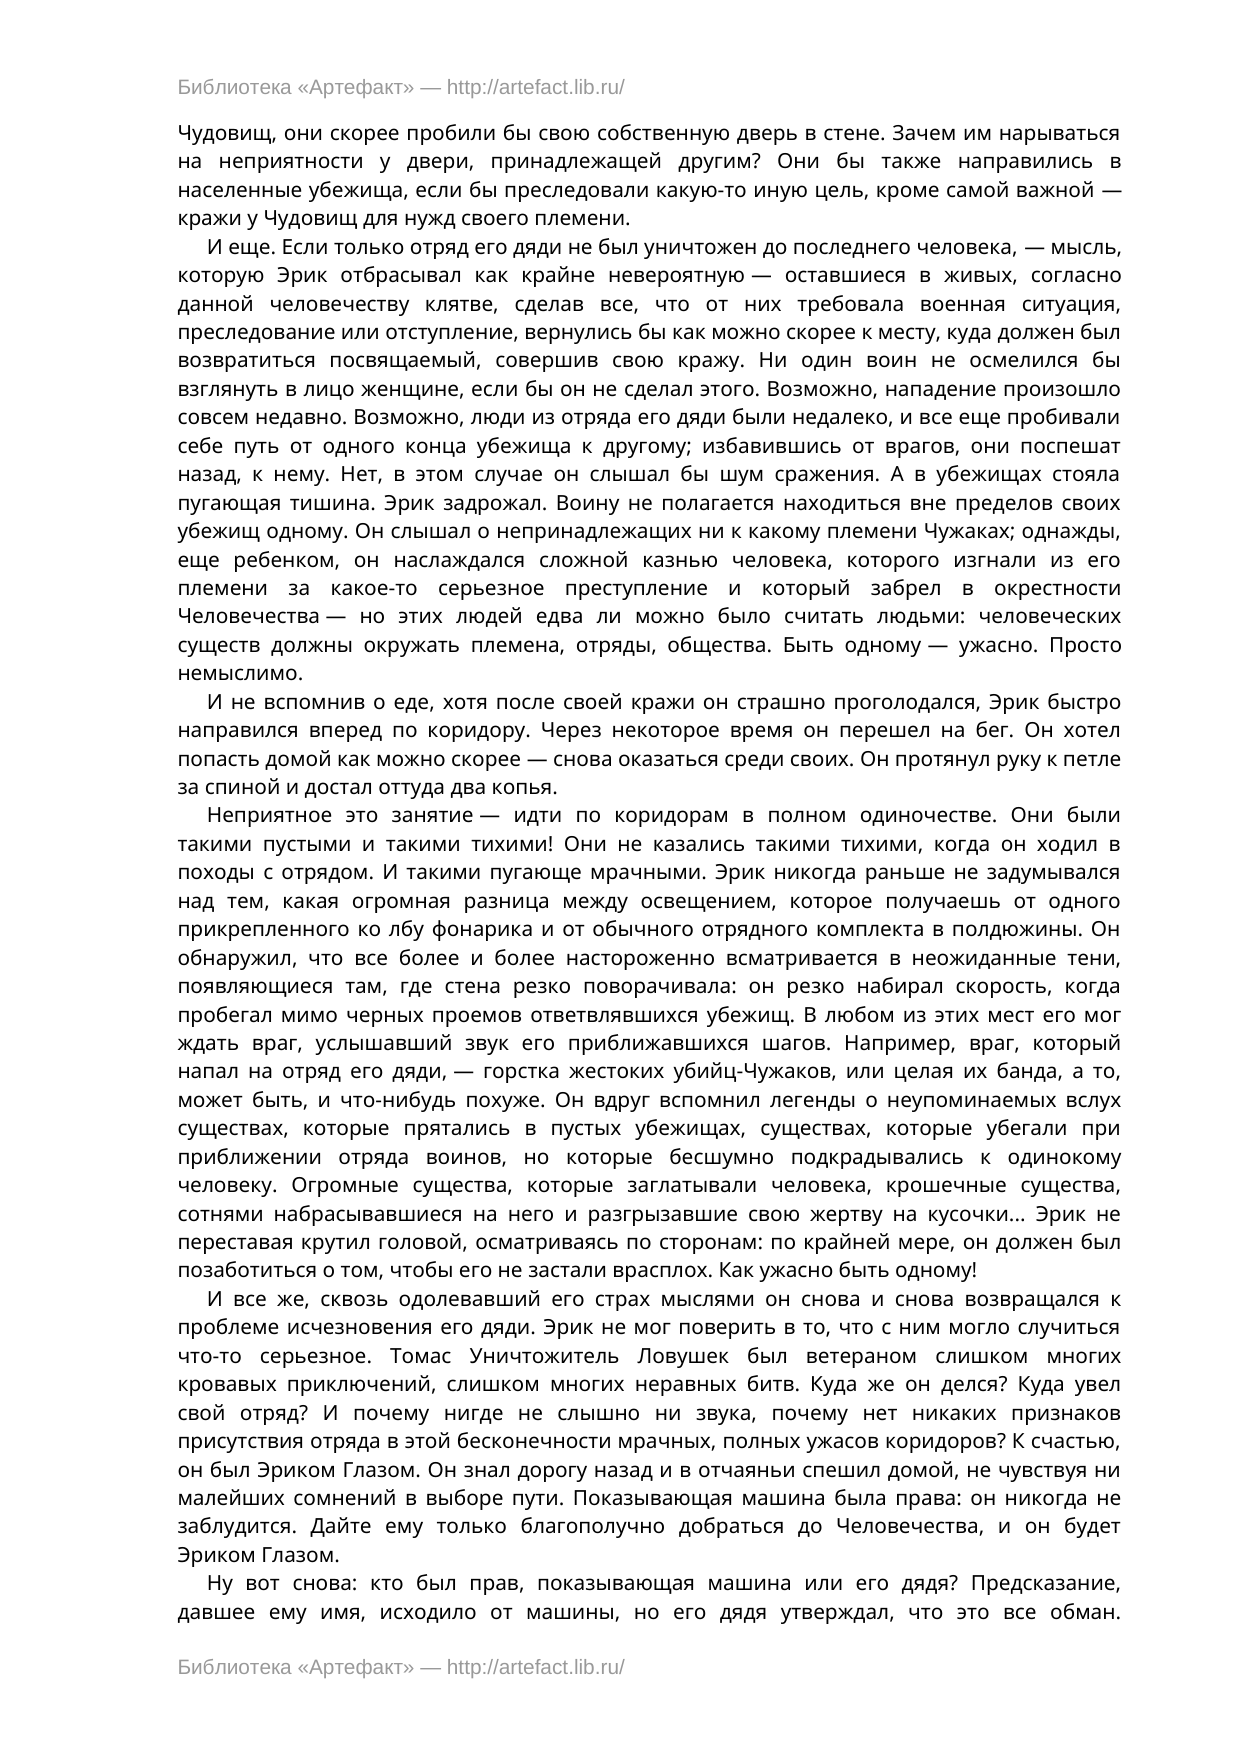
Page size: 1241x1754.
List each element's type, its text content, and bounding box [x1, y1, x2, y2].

text И еще. Если только отряд его дяди не был уничтожен до последнего человека, — мысль, которую Эрик отбрасывал как крайне невероятную — оставшиеся в живых, согласно данной человечеству клятве, сделав все, что от них требовала военная ситуация, преследование или отступление, вернулись бы как можно скорее к месту, куда должен был возвратиться посвящаемый, совершив свою кражу. Ни один воин не осмелился бы взглянуть в лицо женщине, если бы он не сделал этого. Возможно, нападение произошло совсем недавно. Возможно, люди из отряда его дяди были недалеко, и все еще пробивали себе путь от одного конца убежища к другому; избавившись от врагов, они поспешат назад, к нему. Нет, в этом случае он слышал бы шум сражения. А в убежищах стояла пугающая тишина. Эрик задрожал. Воину не полагается находиться вне пределов своих убежищ одному. Он слышал о непринадлежащих ни к какому племени Чужаках; однажды, еще ребенком, он наслаждался сложной казнью человека, которого изгнали из его племени за какое-то серьезное преступление и который забрел в окрестности Человечества — но этих людей едва ли можно было считать людьми: человеческих существ должны окружать племена, отряды, общества. Быть одному — ужасно. Просто немыслимо. [177, 232, 1122, 687]
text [177, 1568, 1122, 1625]
text И все же, сквозь одолевавший его страх мыслями он снова и снова возвращался к проблеме исчезновения его дяди. Эрик не мог поверить в то, что с ним могло случиться что-то серьезное. Томас Уничтожитель Ловушек был ветераном слишком многих кровавых приключений, слишком многих неравных битв. Куда же он делся? Куда увел свой отряд? И почему нигде не слышно ни звука, почему нет никаких признаков присутствия отряда в этой бесконечности мрачных, полных ужасов коридоров? К счастью, он был Эриком Глазом. Он знал дорогу назад и в отчаяньи спешил домой, не чувствуя ни малейших сомнений в выборе пути. Показывающая машина была права: он никогда не заблудится. Дайте ему только благополучно добраться до Человечества, и он будет Эриком Глазом. [177, 1284, 1122, 1568]
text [177, 118, 1122, 232]
text Неприятное это занятие — идти по коридорам в полном одиночестве. Они были такими пустыми и такими тихими! Они не казались такими тихими, когда он ходил в походы с отрядом. И такими пугающе мрачными. Эрик никогда раньше не задумывался над тем, какая огромная разница между освещением, которое получаешь от одного прикрепленного ко лбу фонарика и от обычного отрядного комплекта в полдюжины. Он обнаружил, что все более и более настороженно всматривается в неожиданные тени, появляющиеся там, где стена резко поворачивала: он резко набирал скорость, когда пробегал мимо черных проемов ответвлявшихся убежищ. В любом из этих мест его мог ждать враг, услышавший звук его приближавшихся шагов. Например, враг, который напал на отряд его дяди, — горстка жестоких убийц-Чужаков, или целая их банда, а то, может быть, и что-нибудь похуже. Он вдруг вспомнил легенды о неупоминаемых вслух существах, которые прятались в пустых убежищах, существах, которые убегали при приближении отряда воинов, но которые бесшумно подкрадывались к одинокому человеку. Огромные существа, которые заглатывали человека, крошечные существа, сотнями набрасывавшиеся на него и разгрызавшие свою жертву на кусочки... Эрик не переставая крутил головой, осматриваясь по сторонам: по крайней мере, он должен был позаботиться о том, чтобы его не застали врасплох. Как ужасно быть одному! [177, 801, 1122, 1284]
text И не вспомнив о еде, хотя после своей кражи он страшно проголодался, Эрик быстро направился вперед по коридору. Через некоторое время он перешел на бег. Он хотел попасть домой как можно скорее — снова оказаться среди своих. Он протянул руку к петле за спиной и достал оттуда два копья. [177, 687, 1122, 801]
